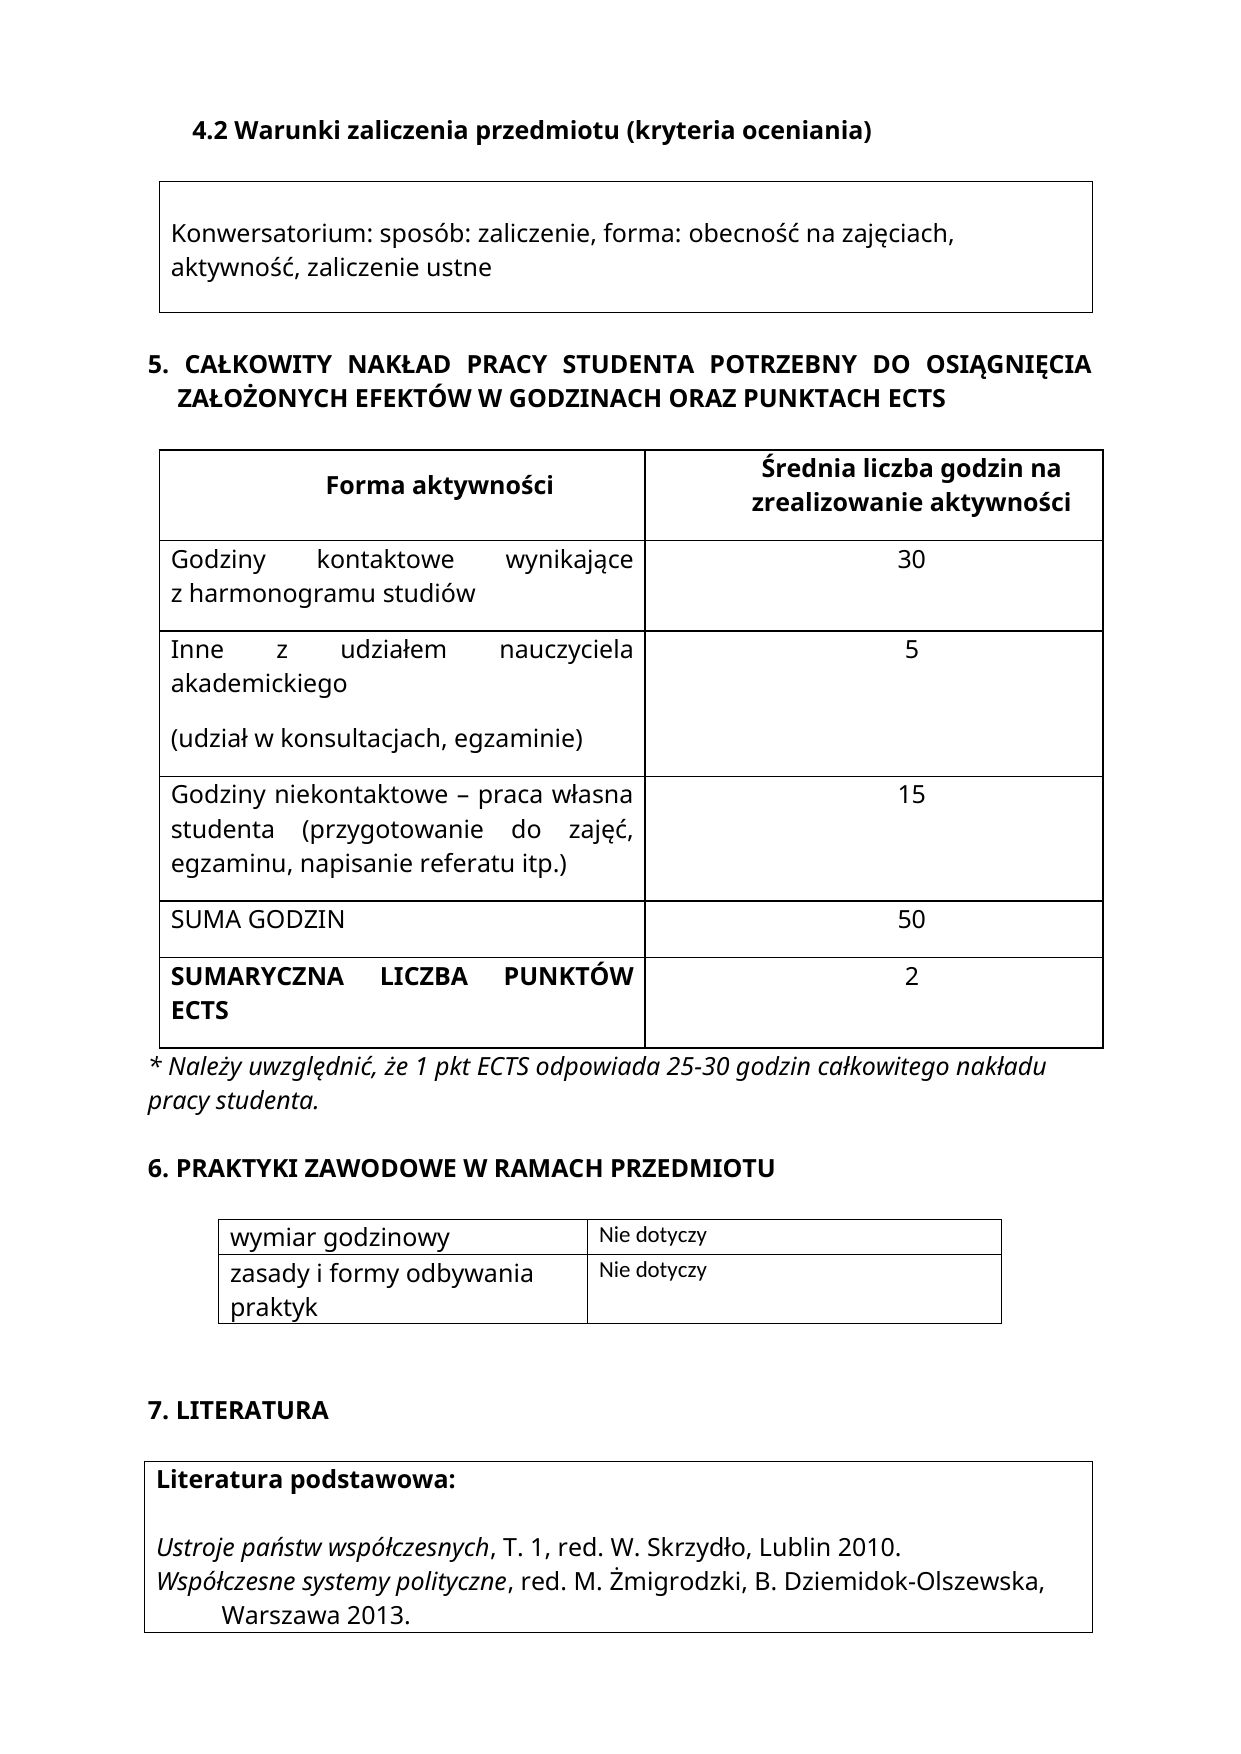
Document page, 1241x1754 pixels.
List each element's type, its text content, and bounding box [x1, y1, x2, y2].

table_cell SUMARYCZNA LICZBA PUNKTÓW ECTS [160, 958, 644, 1047]
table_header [145, 1462, 1092, 1632]
table_cell 5 [646, 632, 1102, 776]
table_cell 50 [646, 902, 1102, 957]
table_header Średnia liczba godzin na zrealizowanie aktywności [646, 451, 1102, 540]
table_header Forma aktywności [160, 451, 644, 540]
table_cell 30 [646, 541, 1102, 630]
table_cell 15 [646, 777, 1102, 900]
table_cell zasady i formy odbywania praktyk [219, 1255, 587, 1323]
table_cell Inne z udziałem nauczyciela akademickiego (udział w konsultacjach, egzaminie) [160, 632, 644, 776]
text 7. LITERATURA [148, 1392, 1093, 1427]
table_cell Godziny kontaktowe wynikające z harmonogramu studiów [160, 541, 644, 630]
text 6. PRAKTYKI ZAWODOWE W RAMACH PRZEDMIOTU [148, 1151, 1093, 1185]
table_cell Godziny niekontaktowe – praca własna studenta (przygotowanie do zajęć, egzaminu, napisanie referatu itp.) [160, 777, 644, 900]
table_header Konwersatorium: sposób: zaliczenie, forma: obecność na zajęciach, aktywność, zaliczenie ustne [160, 182, 1092, 312]
text 4.2 Warunki zaliczenia przedmiotu (kryteria oceniania) [192, 112, 1093, 147]
table_header wymiar godzinowy [219, 1220, 587, 1254]
text * Należy uwzględnić, że 1 pkt ECTS odpowiada 25-30 godzin całkowitego nakładu pracy studenta. [148, 1049, 1093, 1117]
table_cell SUMA GODZIN [160, 902, 644, 957]
table_cell Nie dotyczy [588, 1255, 1001, 1323]
table_cell 2 [646, 958, 1102, 1047]
table_header Nie dotyczy [588, 1220, 1001, 1254]
text 5. CAŁKOWITY NAKŁAD PRACY STUDENTA POTRZEBNY DO OSIĄGNIĘCIA ZAŁOŻONYCH EFEKTÓW W GODZINACH ORAZ PUNKTACH ECTS [148, 347, 1093, 415]
